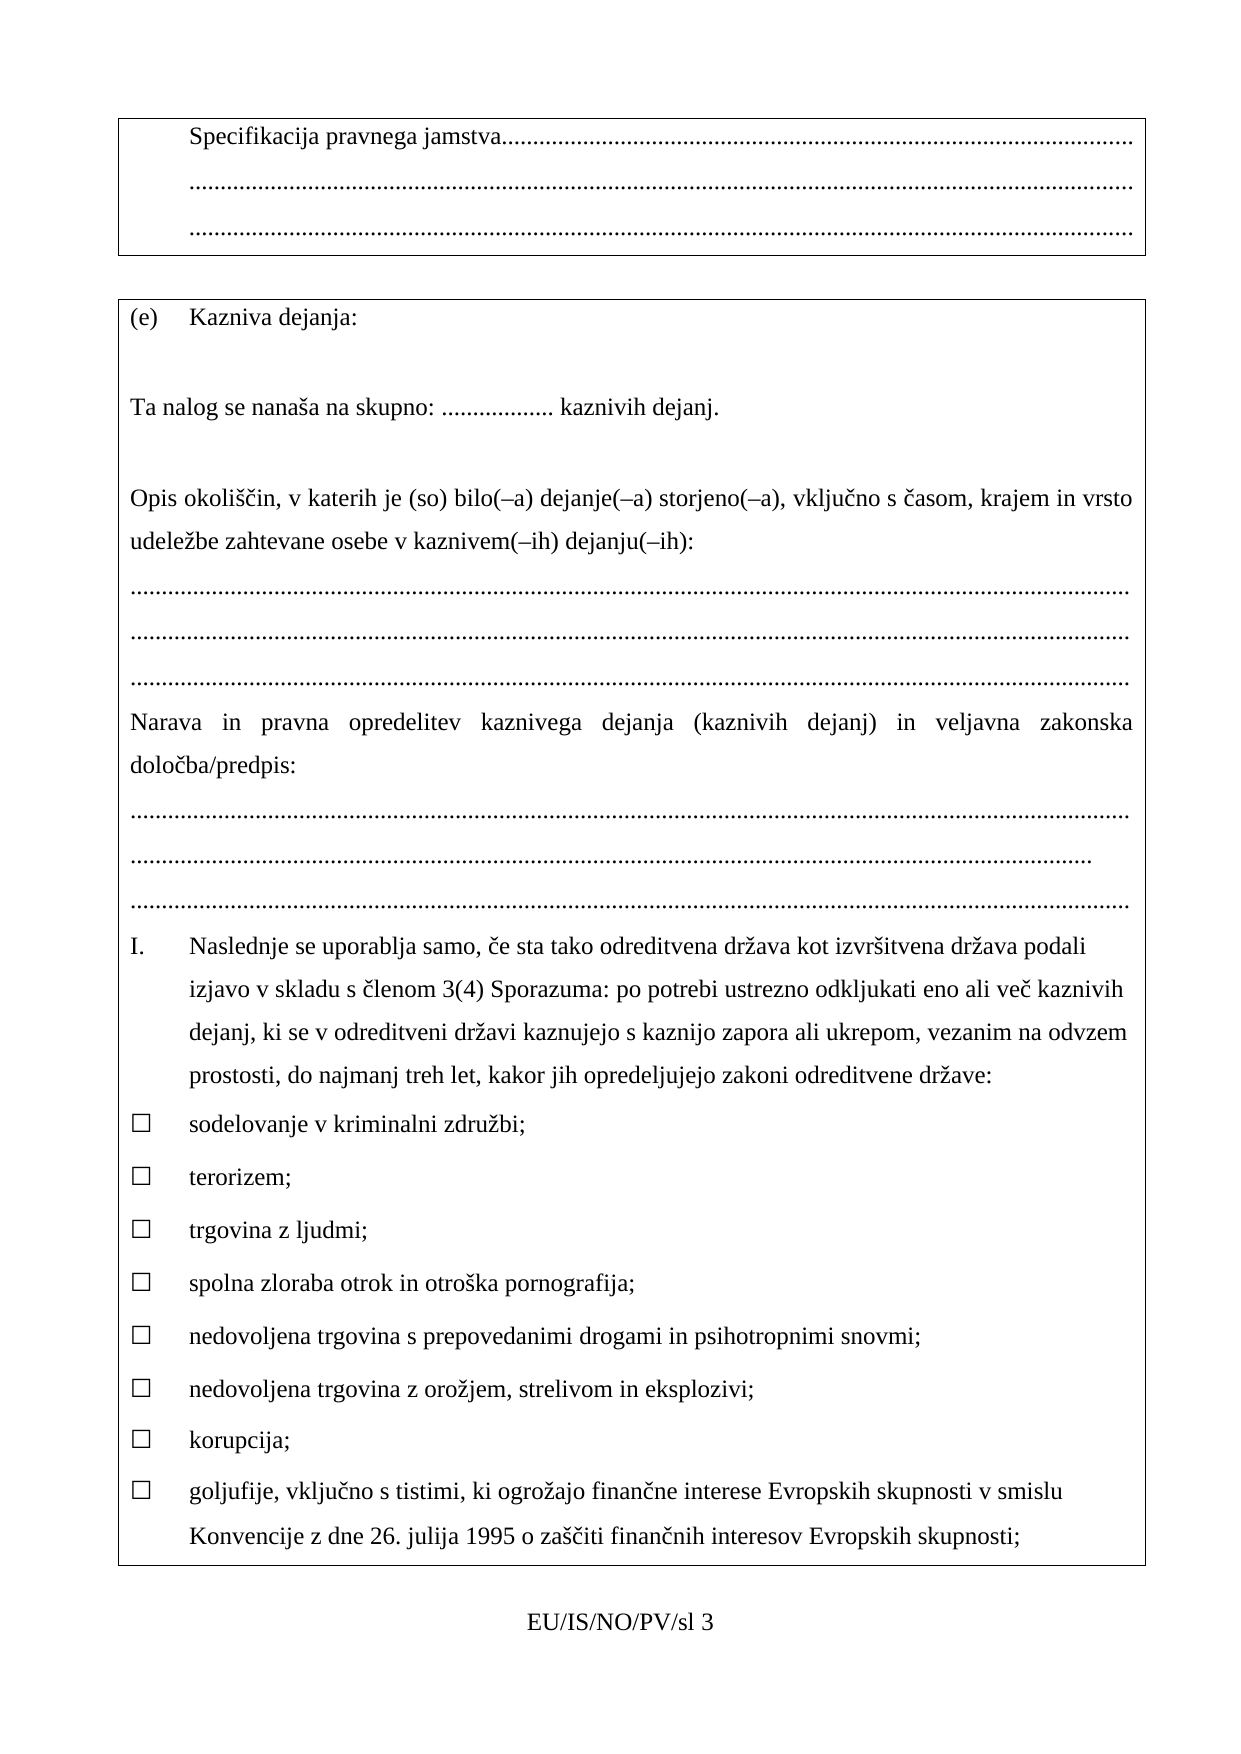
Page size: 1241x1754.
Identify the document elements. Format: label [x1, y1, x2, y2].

table_header [119, 119, 1145, 255]
table_header [119, 300, 1145, 1564]
